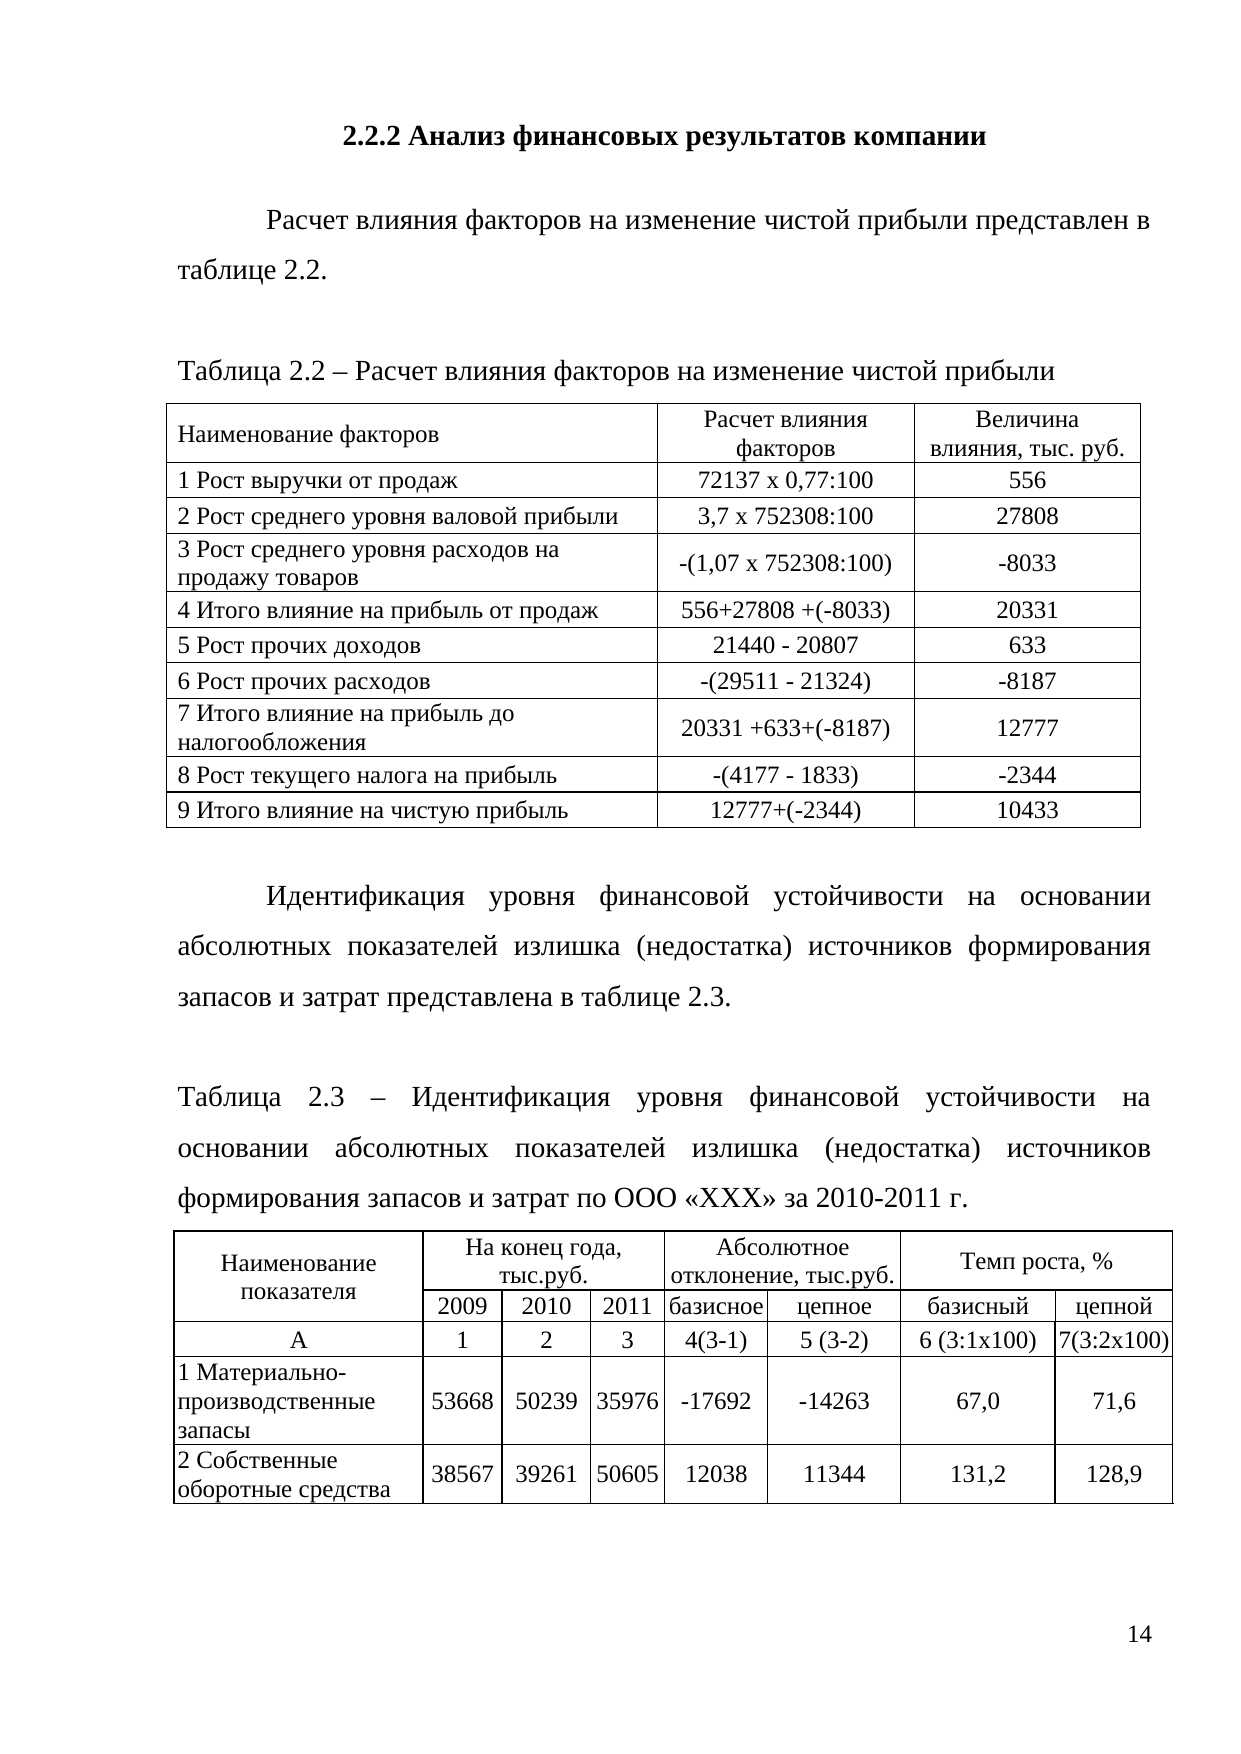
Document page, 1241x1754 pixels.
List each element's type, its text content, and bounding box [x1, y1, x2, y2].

table_cell 72137 х 0,77:100 [658, 463, 914, 497]
table_cell 3,7 х 752308:100 [658, 498, 914, 533]
table_cell 27808 [915, 498, 1140, 533]
table_cell 35976 [591, 1357, 664, 1443]
table_cell 39261 [503, 1445, 590, 1503]
table_cell 12777 [915, 699, 1140, 756]
table_cell Собственные оборотные средства [175, 1445, 422, 1503]
table_cell 71,6 [1056, 1357, 1172, 1443]
table_cell Рост текущего налога на прибыль [167, 757, 657, 791]
table_cell 3 [591, 1322, 664, 1356]
table_cell 7(3:2х100) [1056, 1322, 1172, 1356]
table_cell -(1,07 х 752308:100) [658, 534, 914, 591]
table_cell 38567 [424, 1445, 501, 1503]
table_cell Рост выручки от продаж [167, 463, 657, 497]
table_cell 5 (3-2) [768, 1322, 900, 1356]
table_cell 50605 [591, 1445, 664, 1503]
table_cell 20331 [915, 592, 1140, 627]
table_cell базисный [901, 1291, 1055, 1321]
subtitle 2.2.2 Анализ финансовых результатов компании [177, 118, 1152, 152]
table_cell 131,2 [901, 1445, 1054, 1503]
table_cell 12038 [665, 1445, 767, 1503]
table_cell -8187 [915, 663, 1140, 697]
text Расчет влияния факторов на изменение чистой прибыли представлен в таблице 2.2. [177, 202, 1152, 286]
table_cell 21440 - 20807 [658, 628, 914, 662]
table_cell 128,9 [1056, 1445, 1172, 1503]
table_cell 6 (3:1х100) [901, 1322, 1054, 1356]
table_cell 4(3-1) [665, 1322, 767, 1356]
table_header Наименование факторов [167, 404, 657, 462]
table_cell -17692 [665, 1357, 767, 1443]
table_cell 556 [915, 463, 1140, 497]
table_cell Рост прочих расходов [167, 663, 657, 697]
table_cell 2 [503, 1322, 590, 1356]
table_cell 67,0 [901, 1357, 1054, 1443]
table_cell 20331 +633+(-8187) [658, 699, 914, 756]
table_cell базисное [665, 1291, 767, 1321]
table_header Величина влияния, тыс. руб. [915, 404, 1140, 462]
table_cell 53668 [424, 1357, 501, 1443]
table_cell Итого влияние на прибыль до налогообложения [167, 699, 657, 756]
text Таблица 2.3 – Идентификация уровня финансовой устойчивости на основании абсолютных показателей излишка (недостатка) источников формирования запасов и затрат по ООО «ХХХ» за 2010-2011 г. [177, 1079, 1152, 1213]
text Таблица 2.2 – Расчет влияния факторов на изменение чистой прибыли [177, 353, 1152, 386]
table_cell 50239 [503, 1357, 590, 1443]
table_cell А [175, 1322, 422, 1356]
table_header Расчет влияния факторов [658, 404, 914, 462]
table_cell 1 [424, 1322, 501, 1356]
table_cell 633 [915, 628, 1140, 662]
table_cell цепной [1056, 1291, 1172, 1321]
table_header Наименование показателя [175, 1232, 422, 1321]
table_cell 2009 [424, 1291, 501, 1321]
table_header Абсолютное отклонение, тыс.руб. [665, 1232, 900, 1289]
table_cell 2011 [591, 1291, 664, 1321]
table_cell -14263 [768, 1357, 900, 1443]
table_cell 556+27808 +(-8033) [658, 592, 914, 627]
table_cell 10433 [915, 793, 1140, 827]
table_cell Материально-производственные запасы [175, 1357, 422, 1443]
table_cell Итого влияние на чистую прибыль [167, 793, 657, 827]
table_header Темп роста, % [901, 1232, 1172, 1289]
table_cell -8033 [915, 534, 1140, 591]
table_header На конец года, тыс.руб. [424, 1232, 664, 1289]
table_cell 2010 [503, 1291, 590, 1321]
table_cell -2344 [915, 757, 1140, 791]
table_cell Рост прочих доходов [167, 628, 657, 662]
text Идентификация уровня финансовой устойчивости на основании абсолютных показателей излишка (недостатка) источников формирования запасов и затрат представлена в таблице 2.3. [177, 878, 1152, 1012]
table_cell цепное [768, 1291, 900, 1321]
table_cell Рост среднего уровня валовой прибыли [167, 498, 657, 533]
table_cell 11344 [768, 1445, 900, 1503]
table_cell Рост среднего уровня расходов на продажу товаров [167, 534, 657, 591]
table_cell -(29511 - 21324) [658, 663, 914, 697]
table_cell -(4177 - 1833) [658, 757, 914, 791]
table_cell Итого влияние на прибыль от продаж [167, 592, 657, 627]
table_cell 12777+(-2344) [658, 793, 914, 827]
